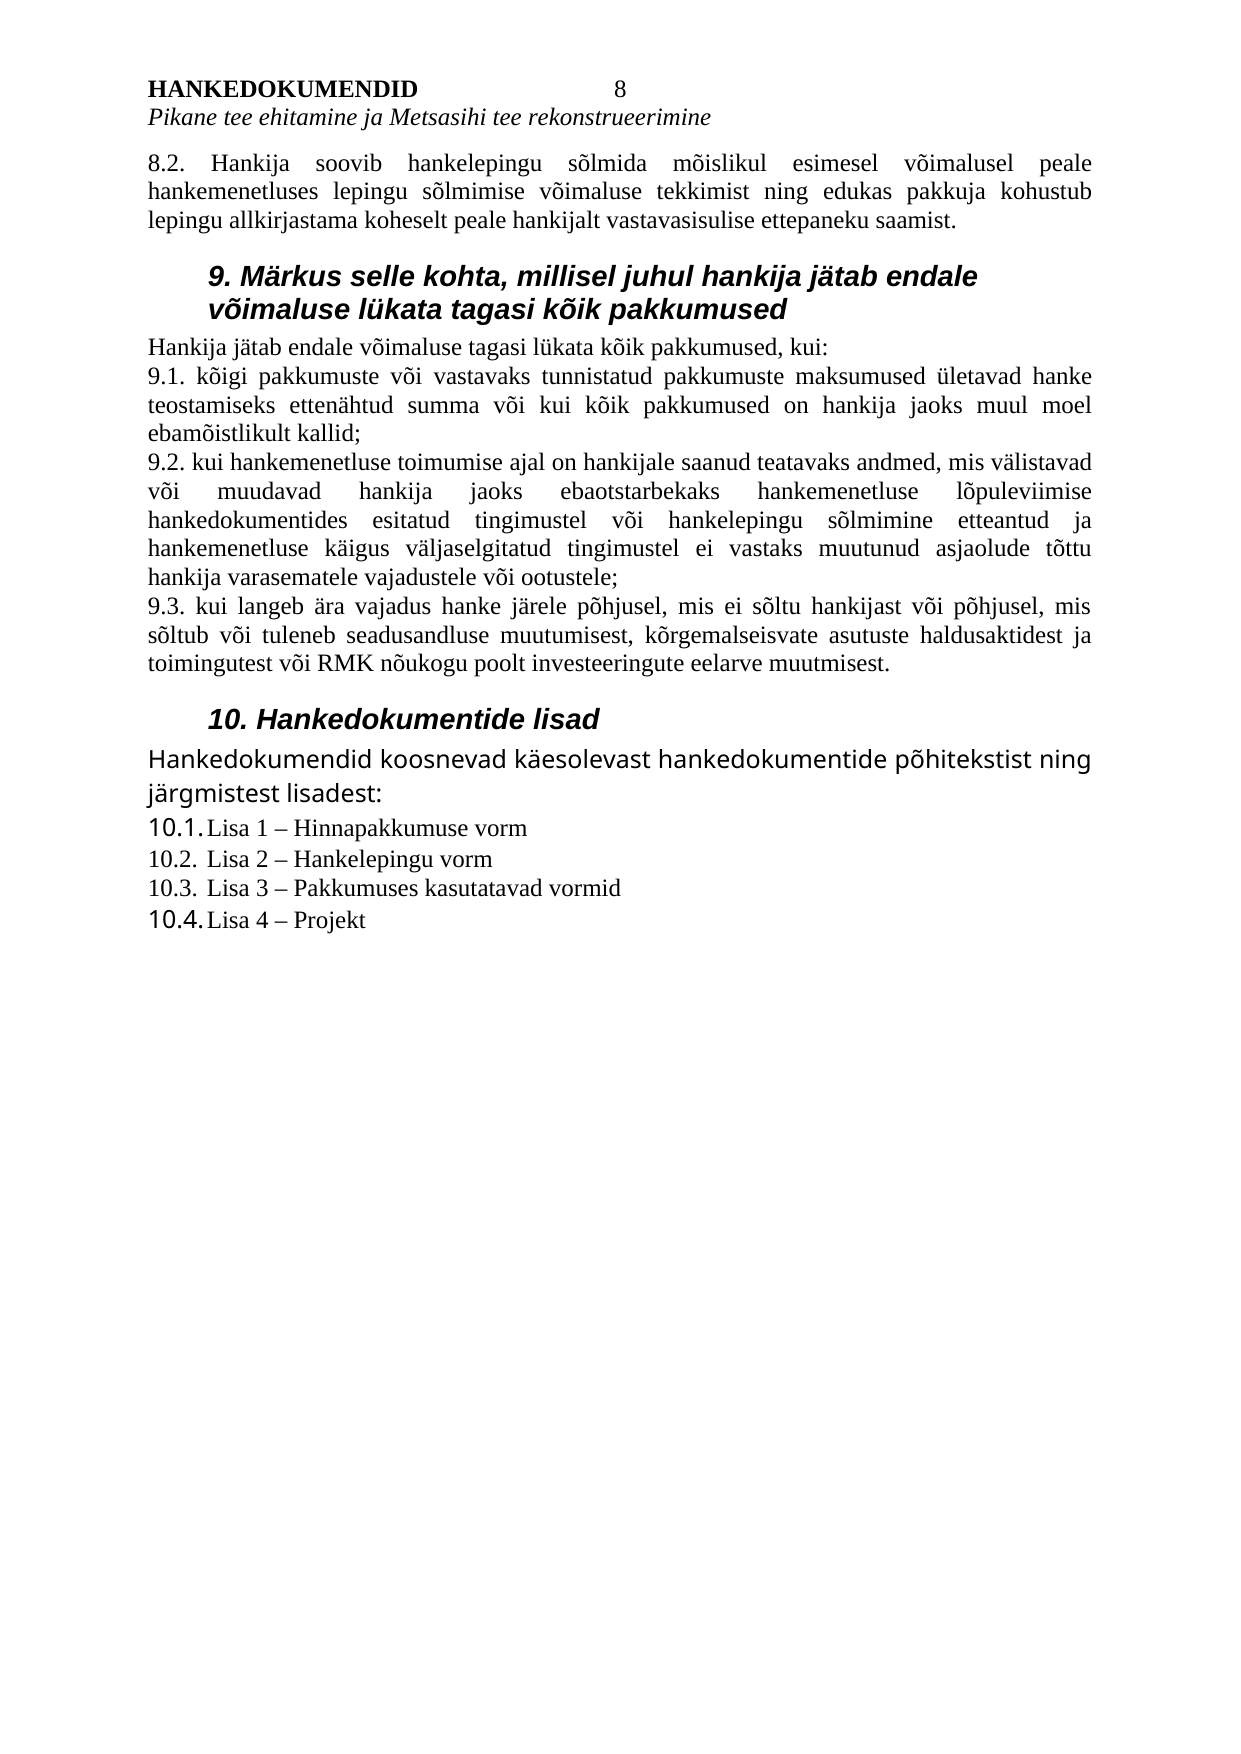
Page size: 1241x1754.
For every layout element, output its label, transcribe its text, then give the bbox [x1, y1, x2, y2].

text 8.2. Hankija soovib hankelepingu sõlmida mõislikul esimesel võimalusel peale hankemenetluses lepingu sõlmimise võimaluse tekkimist ning edukas pakkuja kohustub lepingu allkirjastama koheselt peale hankijalt vastavasisulise ettepaneku saamist. [148, 148, 1093, 234]
subtitle 10. Hankedokumentide lisad [148, 702, 1093, 736]
text 9.2. kui hankemenetluse toimumise ajal on hankijale saanud teatavaks andmed, mis välistavad või muudavad hankija jaoks ebaotstarbekaks hankemenetluse lõpuleviimise hankedokumentides esitatud tingimustel või hankelepingu sõlmimine etteantud ja hankemenetluse käigus väljaselgitatud tingimustel ei vastaks muutunud asjaolude tõttu hankija varasematele vajadustele või ootustele; [148, 447, 1093, 591]
text Hankija jätab endale võimaluse tagasi lükata kõik pakkumused, kui: [148, 332, 1093, 361]
text Hankedokumendid koosnevad käesolevast hankedokumentide põhitekstist ning järgmistest lisadest: [148, 742, 1093, 810]
text 10.2. Lisa 2 – Hankelepingu vorm [148, 844, 1093, 873]
subtitle 9. Märkus selle kohta, millisel juhul hankija jätab endale võimaluse lükata tagasi kõik pakkumused [148, 259, 1093, 326]
text 10.4. Lisa 4 – Projekt [148, 902, 1093, 936]
text 10.3. Lisa 3 – Pakkumuses kasutatavad vormid [148, 873, 1093, 902]
text 10.1. Lisa 1 – Hinnapakkumuse vorm [148, 810, 1093, 844]
text 9.1. kõigi pakkumuste või vastavaks tunnistatud pakkumuste maksumused ületavad hanke teostamiseks ettenähtud summa või kui kõik pakkumused on hankija jaoks muul moel ebamõistlikult kallid; [148, 361, 1093, 447]
text 9.3. kui langeb ära vajadus hanke järele põhjusel, mis ei sõltu hankijast või põhjusel, mis sõltub või tuleneb seadusandluse muutumisest, kõrgemalseisvate asutuste haldusaktidest ja toimingutest või RMK nõukogu poolt investeeringute eelarve muutmisest. [148, 591, 1093, 677]
